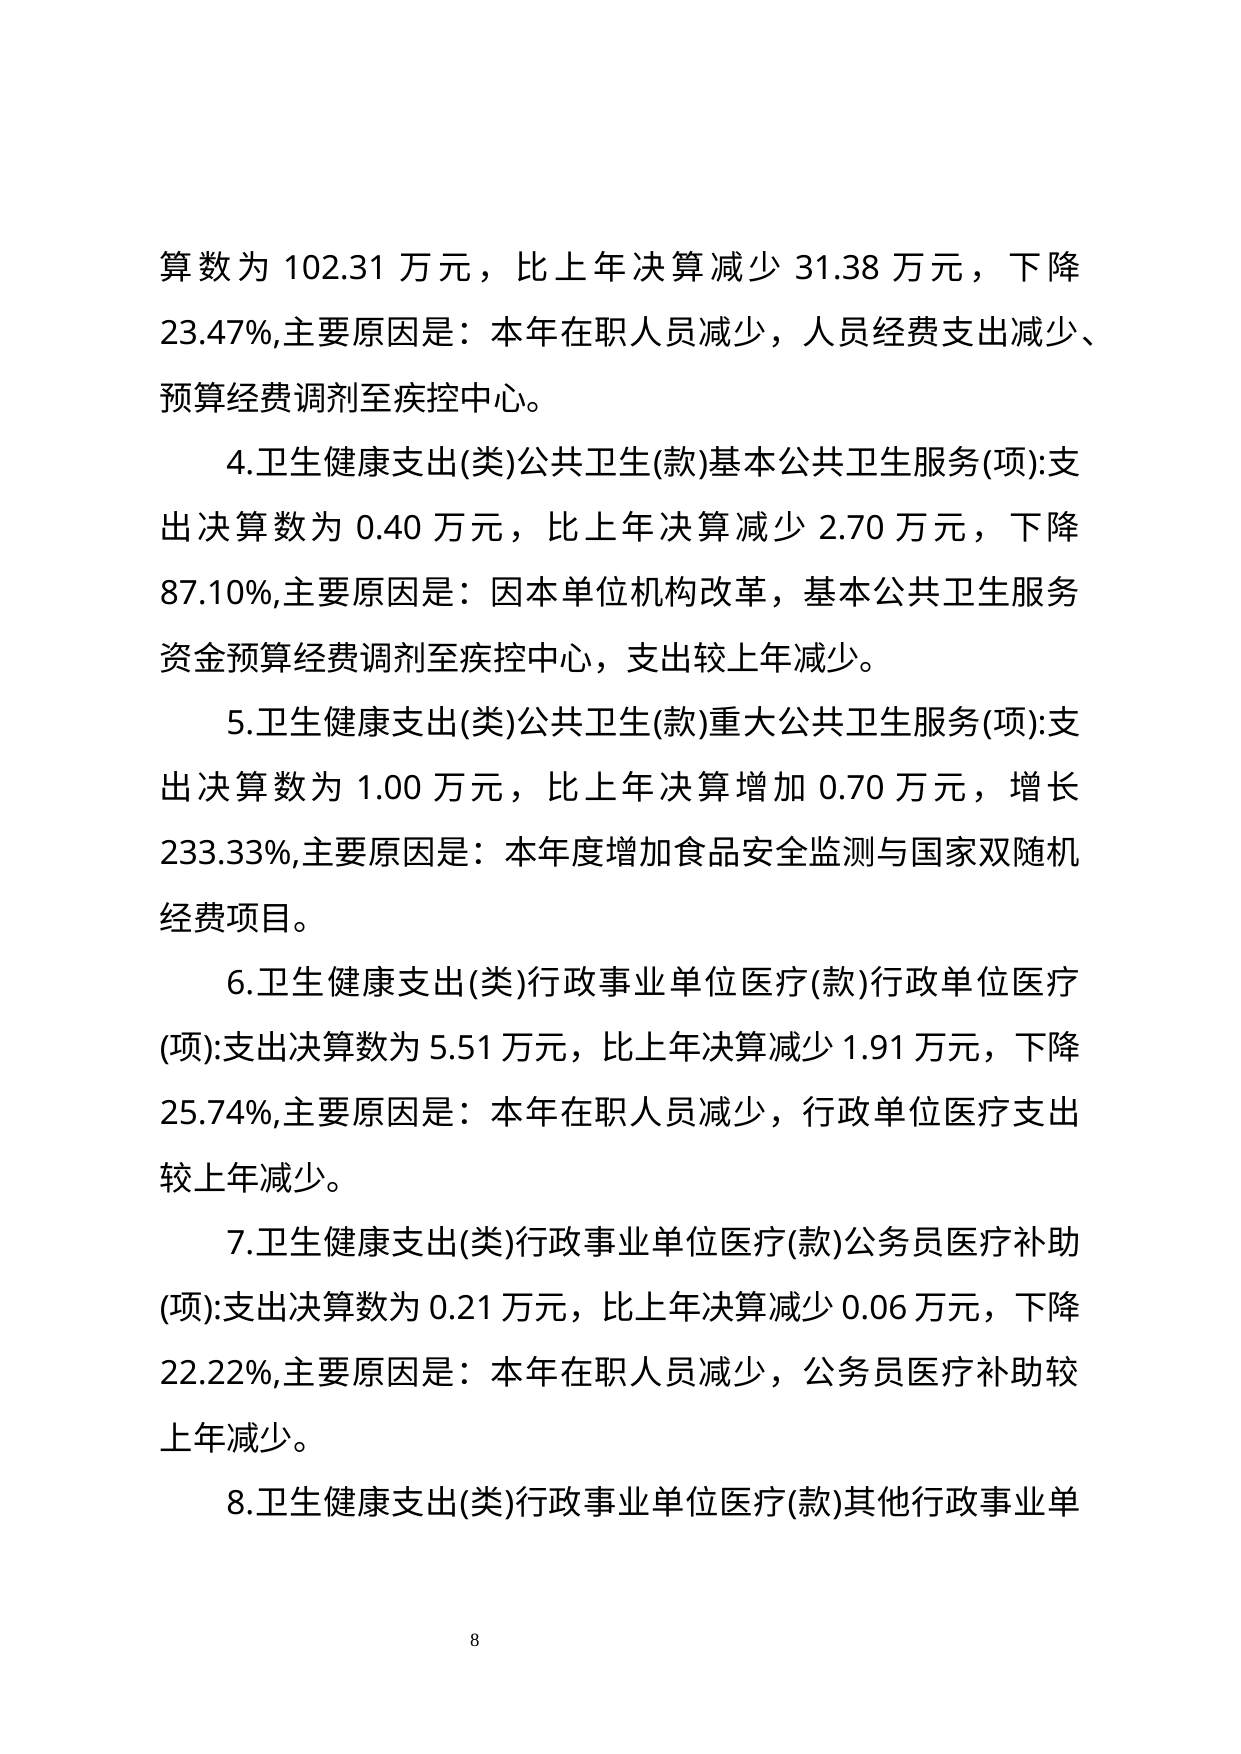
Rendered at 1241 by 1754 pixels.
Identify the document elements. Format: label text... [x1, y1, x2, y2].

text 4.卫生健康支出(类)公共卫生(款)基本公共卫生服务(项):支出决算数为0.40万元，比上年决算减少2.70万元，下降87.10%,主要原因是：因本单位机构改革，基本公共卫生服务资金预算经费调剂至疾控中心，支出较上年减少。 [159, 428, 1081, 688]
text 5.卫生健康支出(类)公共卫生(款)重大公共卫生服务(项):支出决算数为1.00万元，比上年决算增加0.70万元，增长233.33%,主要原因是：本年度增加食品安全监测与国家双随机经费项目。 [159, 688, 1081, 948]
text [159, 233, 1081, 428]
text 6.卫生健康支出(类)行政事业单位医疗(款)行政单位医疗(项):支出决算数为5.51万元，比上年决算减少1.91万元，下降25.74%,主要原因是：本年在职人员减少，行政单位医疗支出较上年减少。 [159, 948, 1081, 1208]
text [159, 1468, 1081, 1533]
text 7.卫生健康支出(类)行政事业单位医疗(款)公务员医疗补助(项):支出决算数为0.21万元，比上年决算减少0.06万元，下降22.22%,主要原因是：本年在职人员减少，公务员医疗补助较上年减少。 [159, 1208, 1081, 1468]
